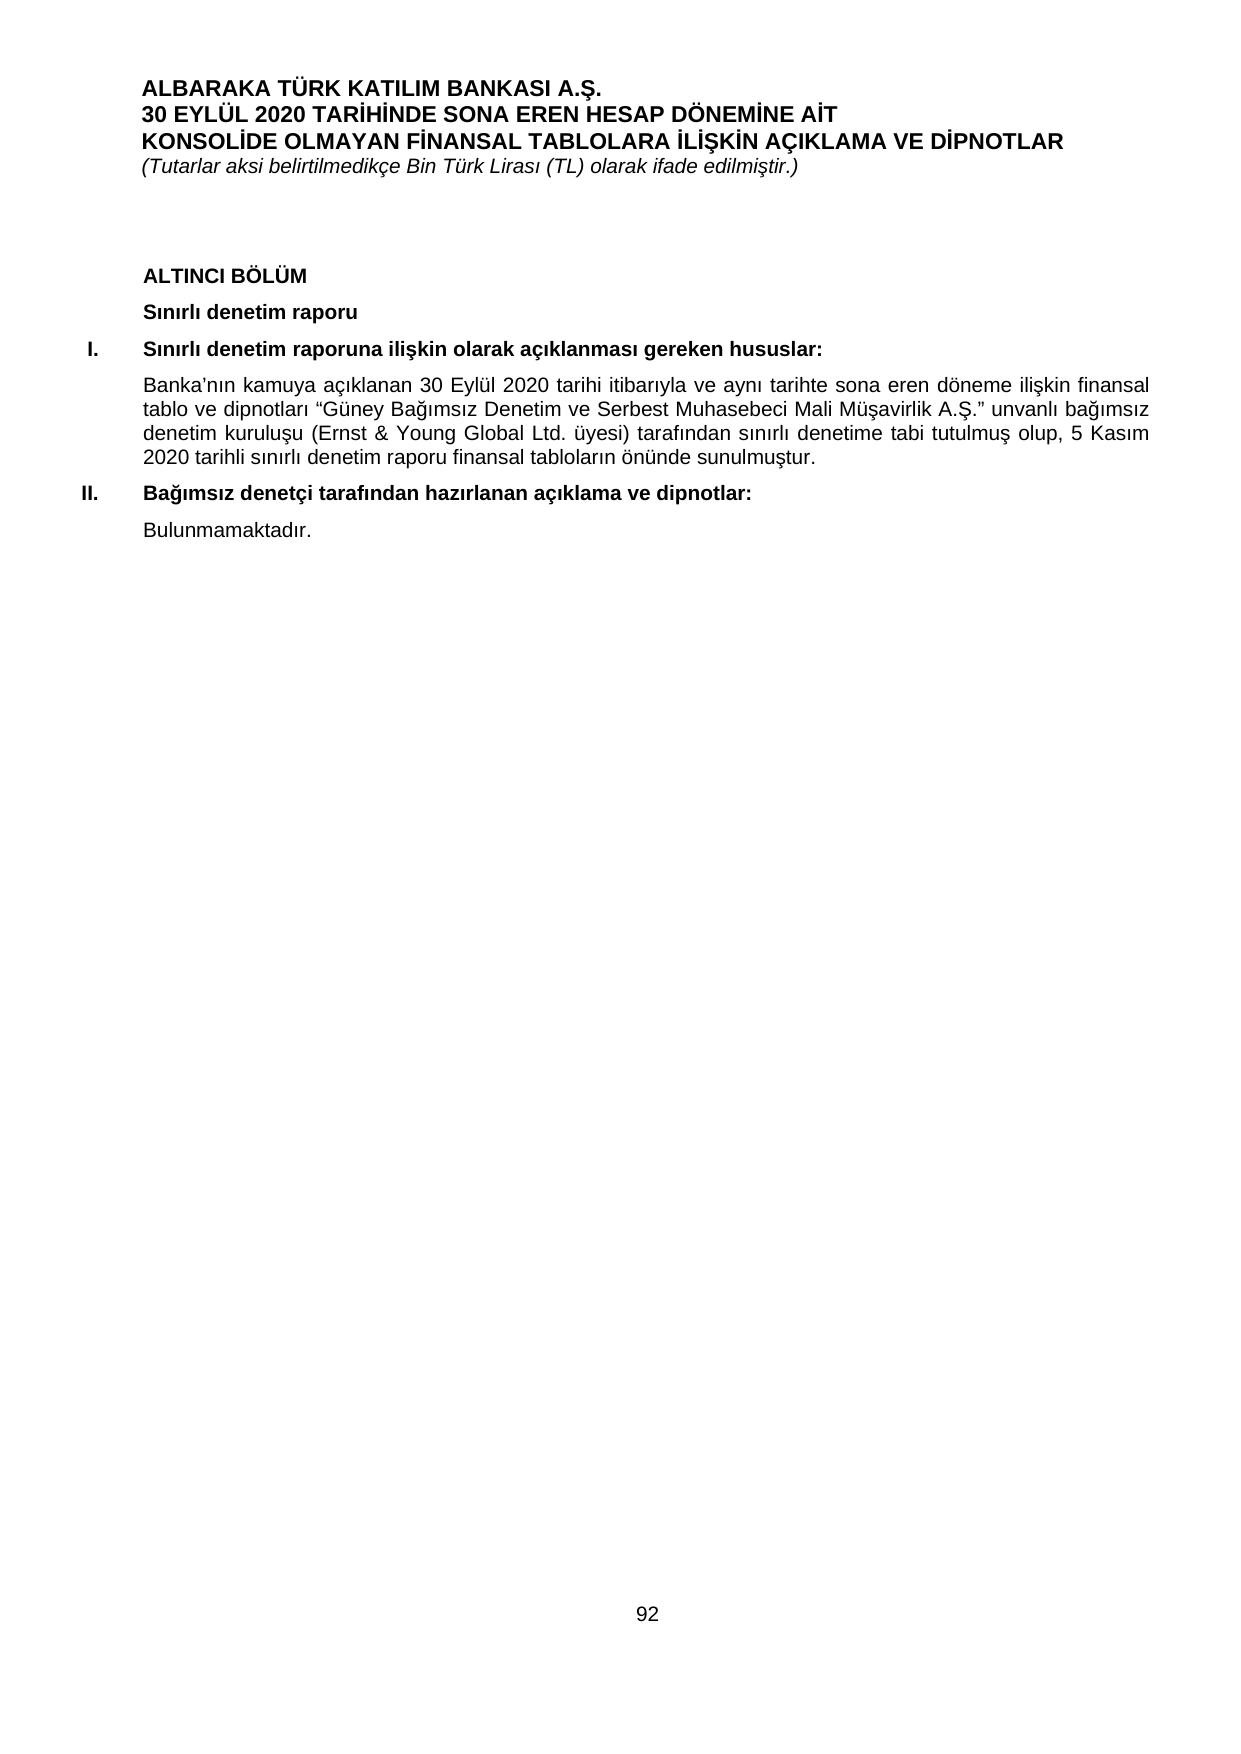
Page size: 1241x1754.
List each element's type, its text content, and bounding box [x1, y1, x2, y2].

list Sınırlı denetim raporuna ilişkin olarak açıklanması gereken hususlar: [98, 336, 1152, 360]
list Bağımsız denetçi tarafından hazırlanan açıklama ve dipnotlar: [98, 481, 1152, 505]
text Sınırlı denetim raporu [143, 300, 1152, 324]
text Banka’nın kamuya açıklanan 30 Eylül 2020 tarihi itibarıyla ve aynı tarihte sona eren döneme ilişkin finansal tablo ve dipnotları “Güney Bağımsız Denetim ve Serbest Muhasebeci Mali Müşavirlik A.Ş.” unvanlı bağımsız denetim kuruluşu (Ernst & Young Global Ltd. üyesi) tarafından sınırlı denetime tabi tutulmuş olup, 5 Kasım 2020 tarihli sınırlı denetim raporu finansal tabloların önünde sunulmuştur. [143, 373, 1152, 469]
text Bulunmamaktadır. [143, 518, 1152, 542]
text ALTINCI BÖLÜM [87, 263, 1152, 287]
